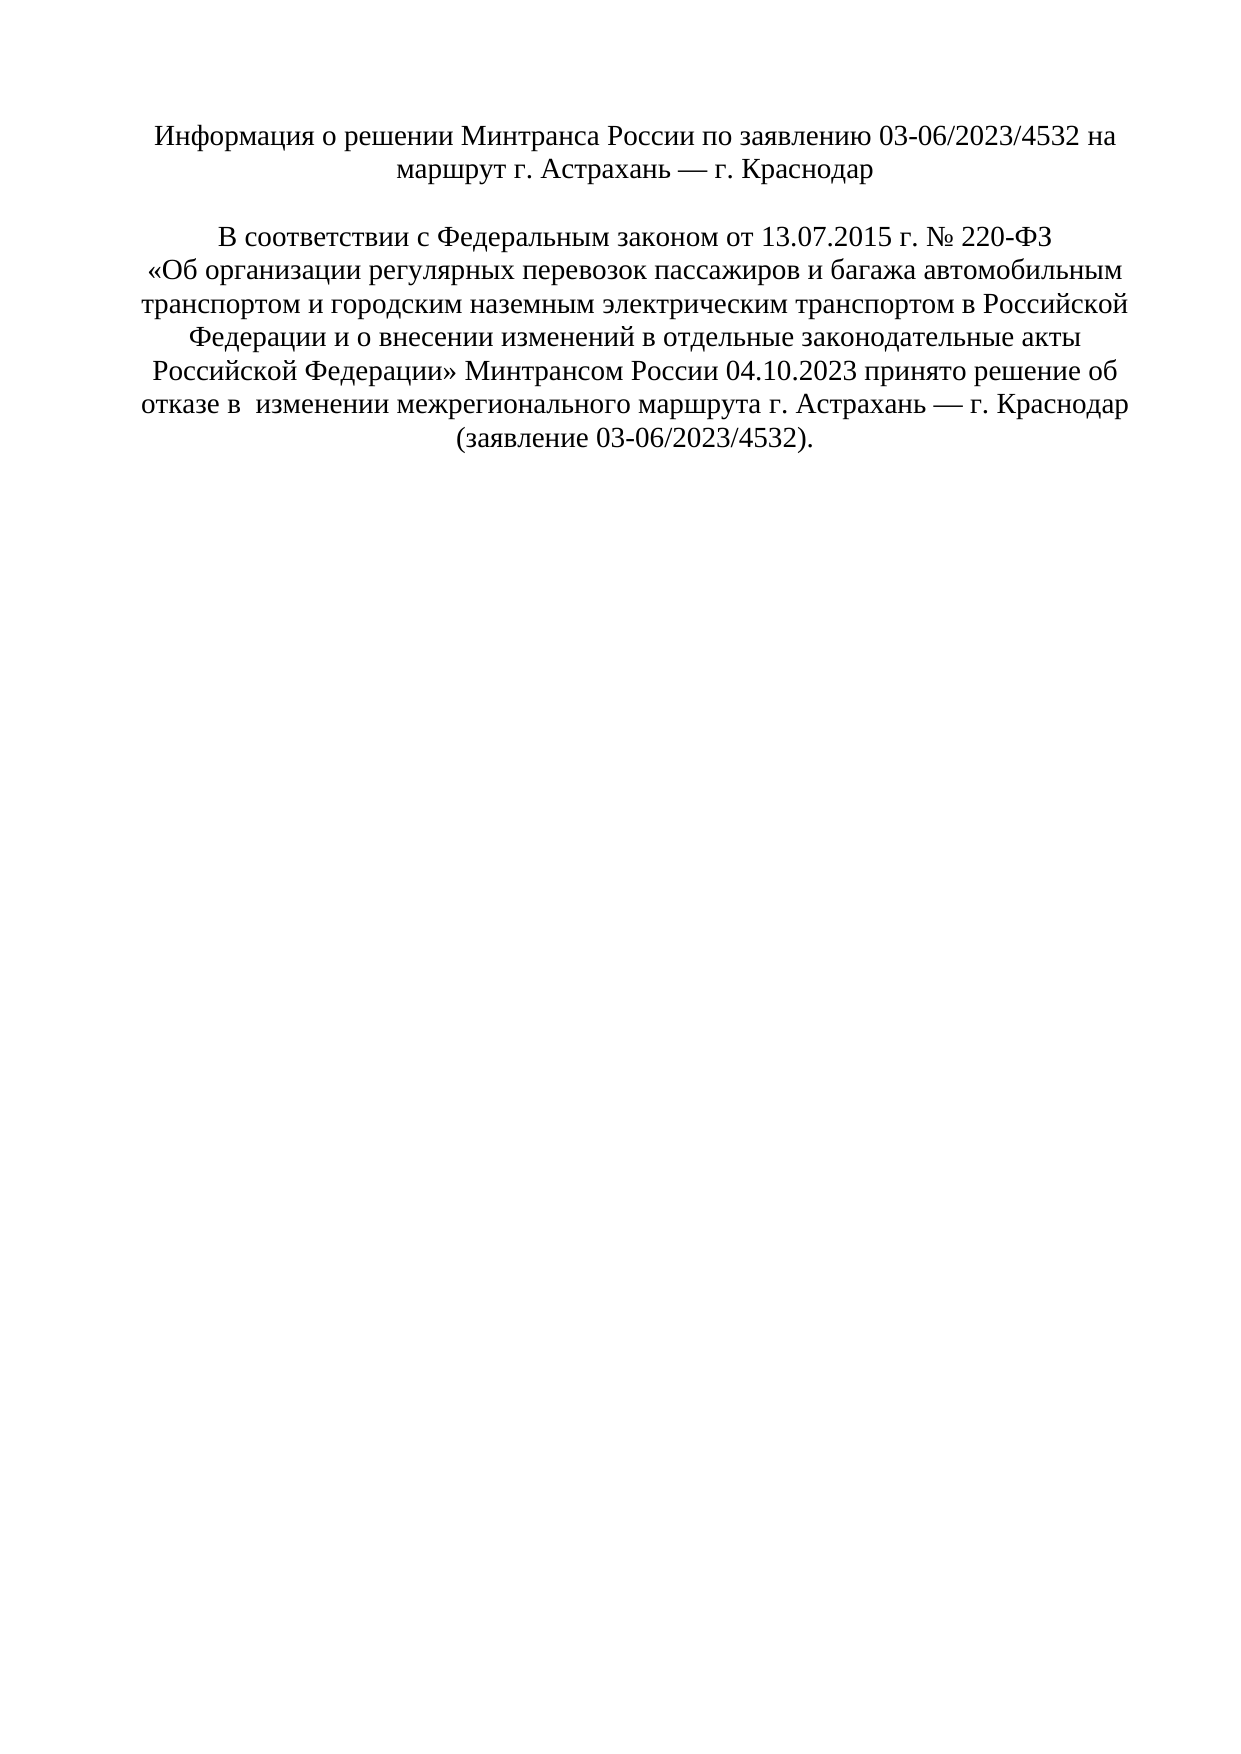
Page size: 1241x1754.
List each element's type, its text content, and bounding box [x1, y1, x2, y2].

text В соответствии с Федеральным законом от 13.07.2015 г. № 220-ФЗ «Об организации регулярных перевозок пассажиров и багажа автомобильным транспортом и городским наземным электрическим транспортом в Российской Федерации и о внесении изменений в отдельные законодательные акты Российской Федерации» Минтрансом России 04.10.2023 принято решение об отказе в изменении межрегионального маршрута г. Астрахань — г. Краснодар (заявление 03-06/2023/4532). [118, 219, 1152, 453]
text Информация о решении Минтранса России по заявлению 03-06/2023/4532 на маршрут г. Астрахань — г. Краснодар [118, 118, 1152, 185]
